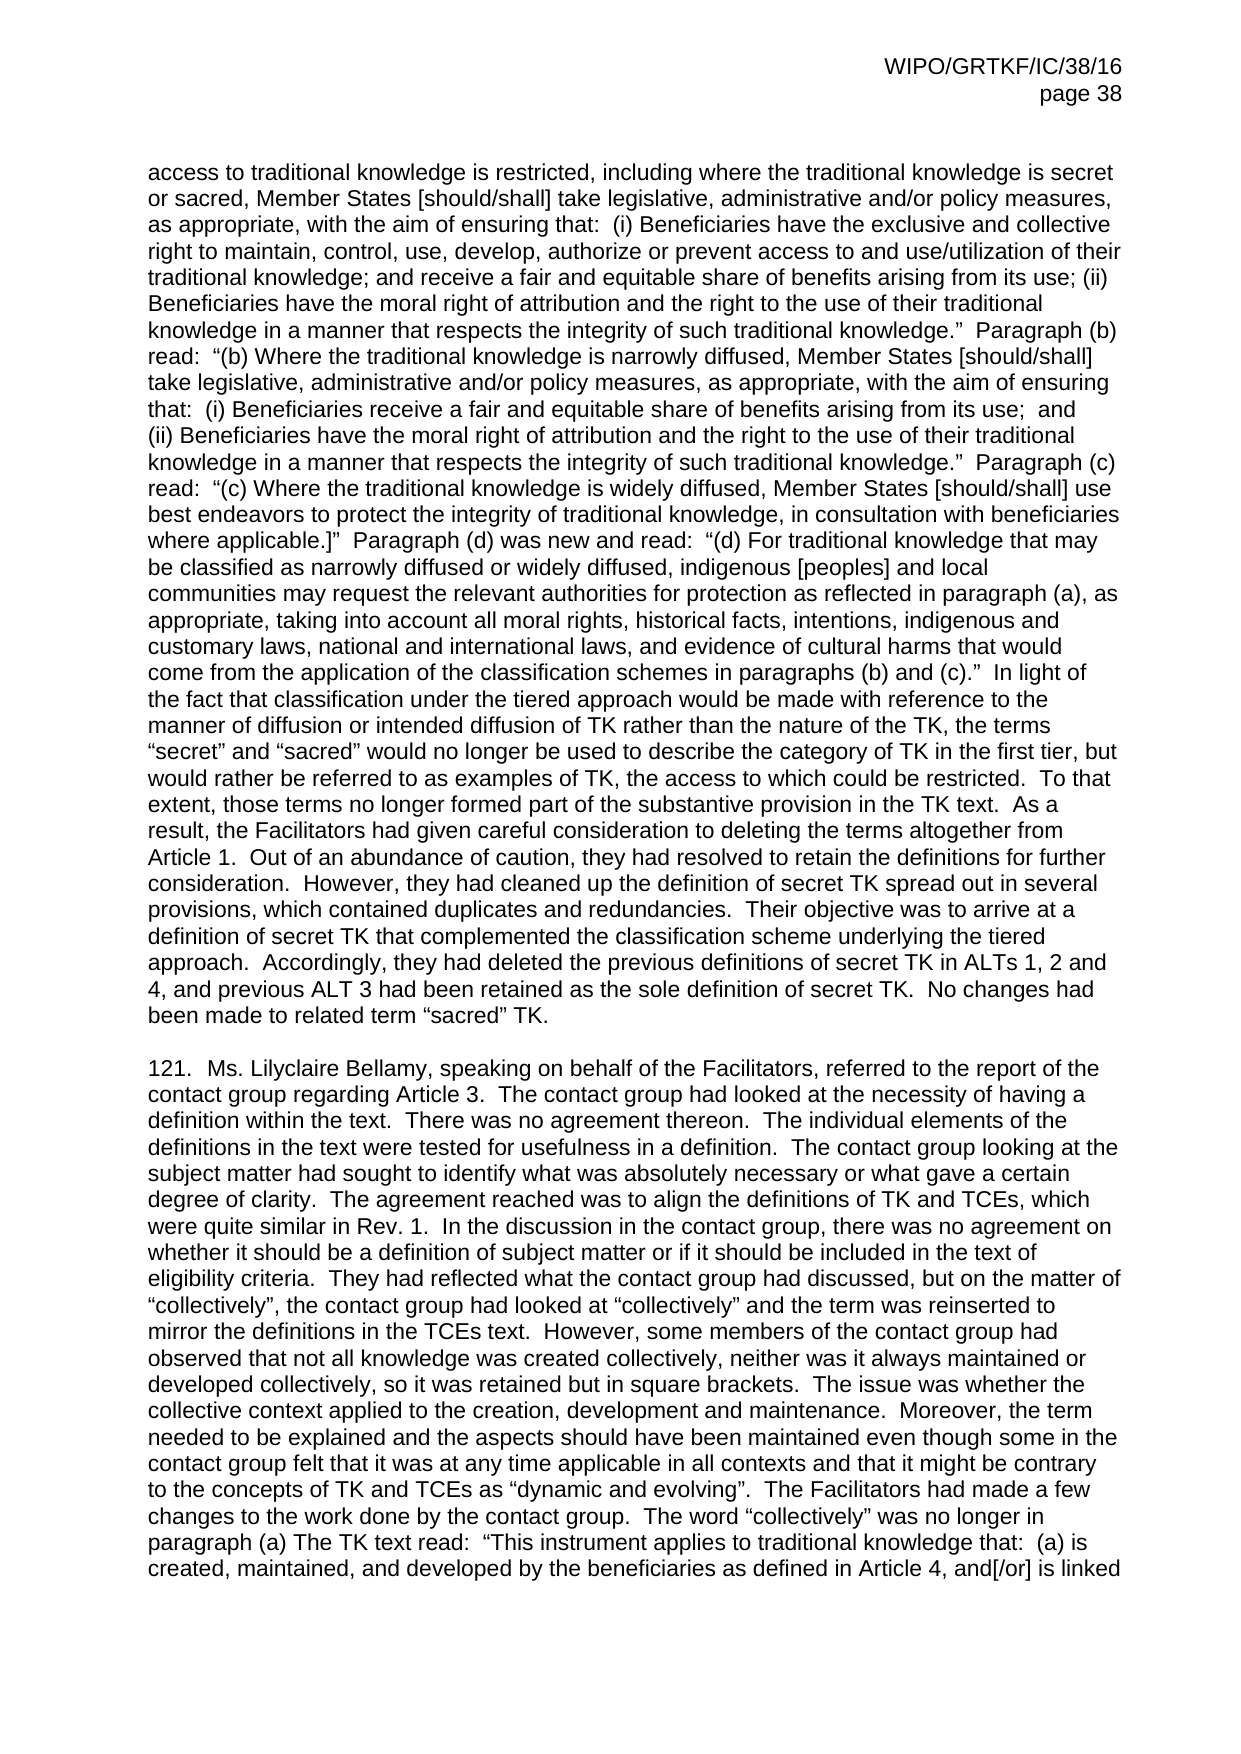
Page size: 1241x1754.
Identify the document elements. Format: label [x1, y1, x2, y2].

list [148, 1054, 1122, 1582]
list [148, 158, 1122, 1028]
